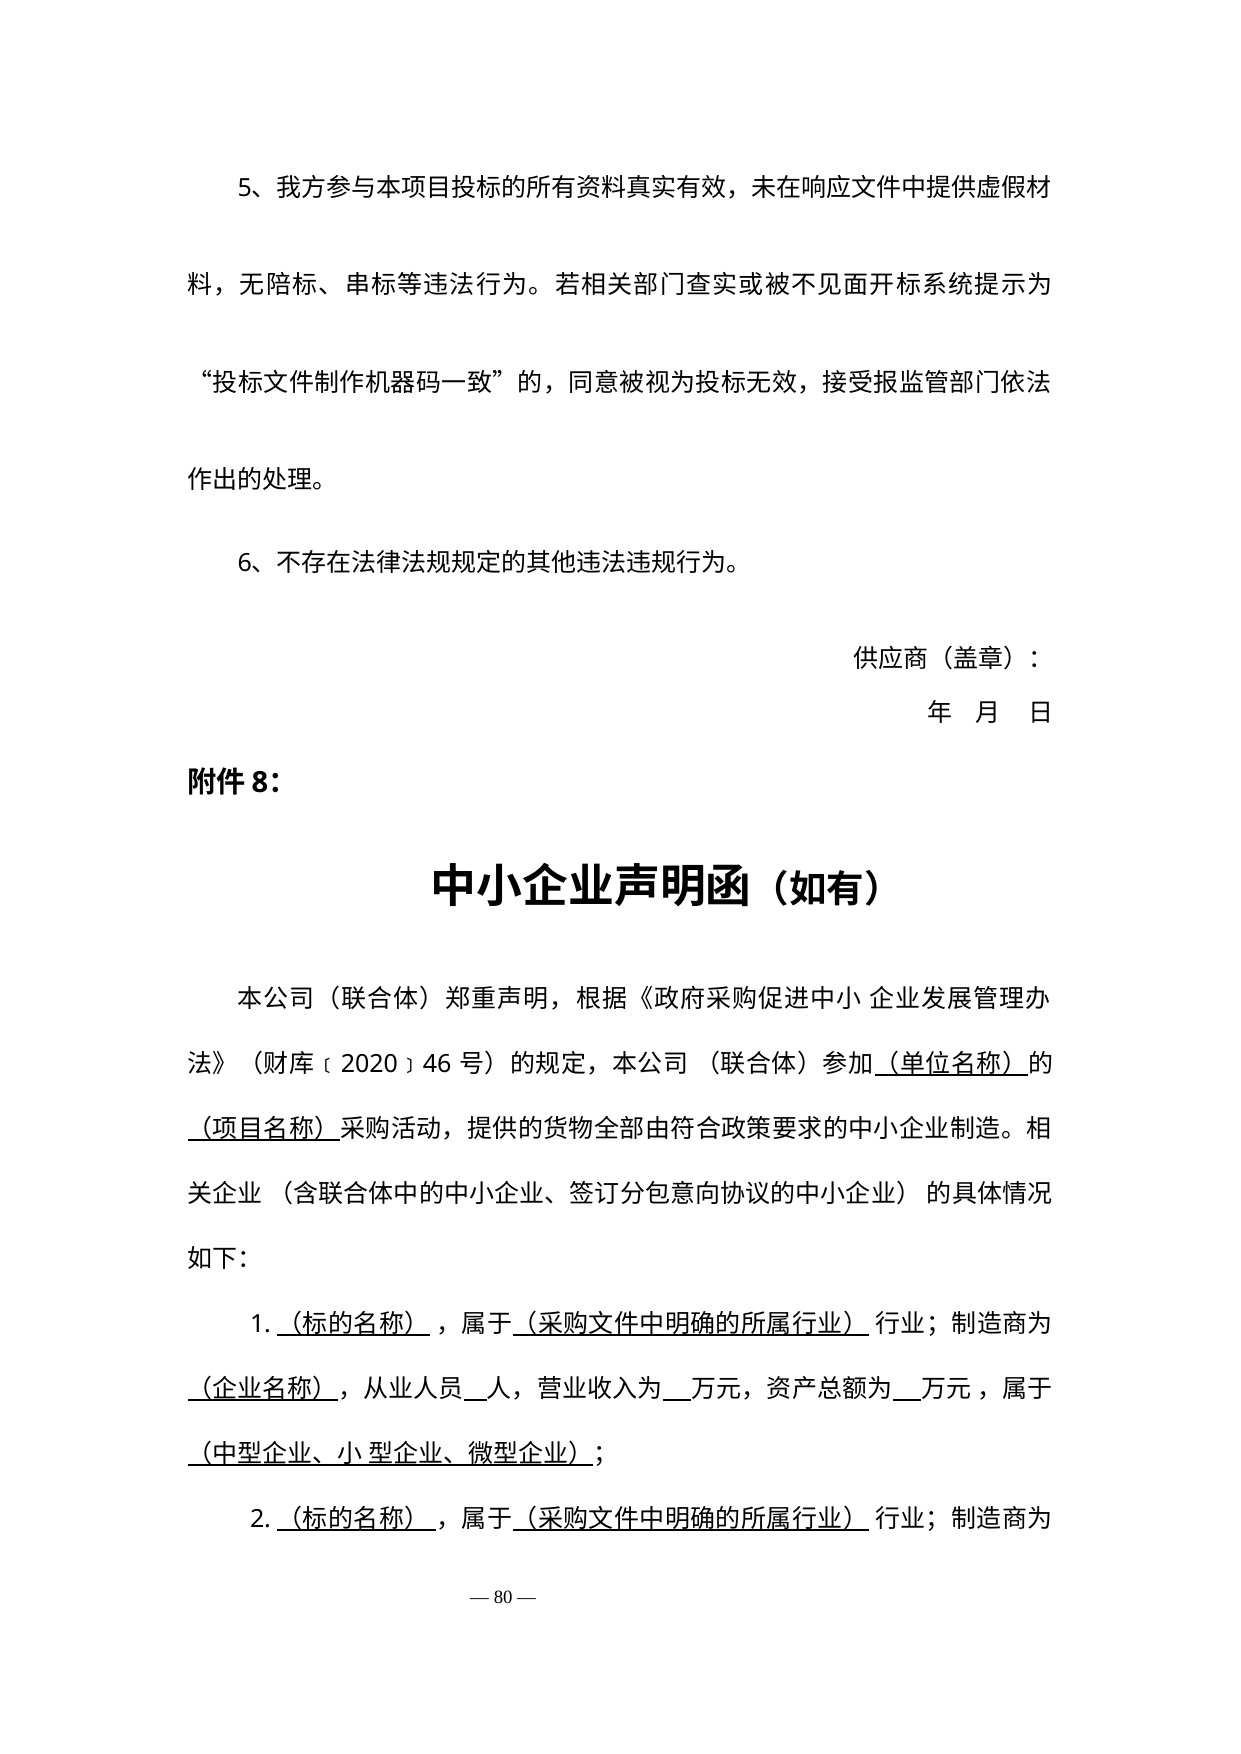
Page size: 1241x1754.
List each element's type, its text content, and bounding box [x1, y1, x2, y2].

list （标的名称） ，属于（采购文件中明确的所属行业） 行业；制造商为（企业名称），从业人员 人，营业收入为 万元，资产总额为 万元 ，属于（中型企业、小 型企业、微型企业）； [187, 1289, 1053, 1484]
text 本公司（联合体）郑重声明，根据《政府采购促进中小 企业发展管理办法》（财库﹝2020﹞46 号）的规定，本公司 （联合体）参加（单位名称）的（项目名称）采购活动，提供的货物全部由符合政策要求的中小企业制造。相关企业 （含联合体中的中小企业、签订分包意向协议的中小企业） 的具体情况如下： [187, 964, 1053, 1289]
text 年 月 日 [187, 693, 1053, 729]
text 6、不存在法律法规规定的其他违法违规行为。 [187, 528, 1053, 593]
text 中小企业声明函（如有） [187, 833, 1053, 931]
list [187, 1484, 1053, 1549]
text 供应商（盖章）： [187, 638, 1053, 675]
text 5、我方参与本项目投标的所有资料真实有效，未在响应文件中提供虚假材料，无陪标、串标等违法行为。若相关部门查实或被不见面开标系统提示为“投标文件制作机器码一致”的，同意被视为投标无效，接受报监管部门依法作出的处理。 [187, 153, 1053, 510]
text 附件8： [187, 747, 1053, 812]
